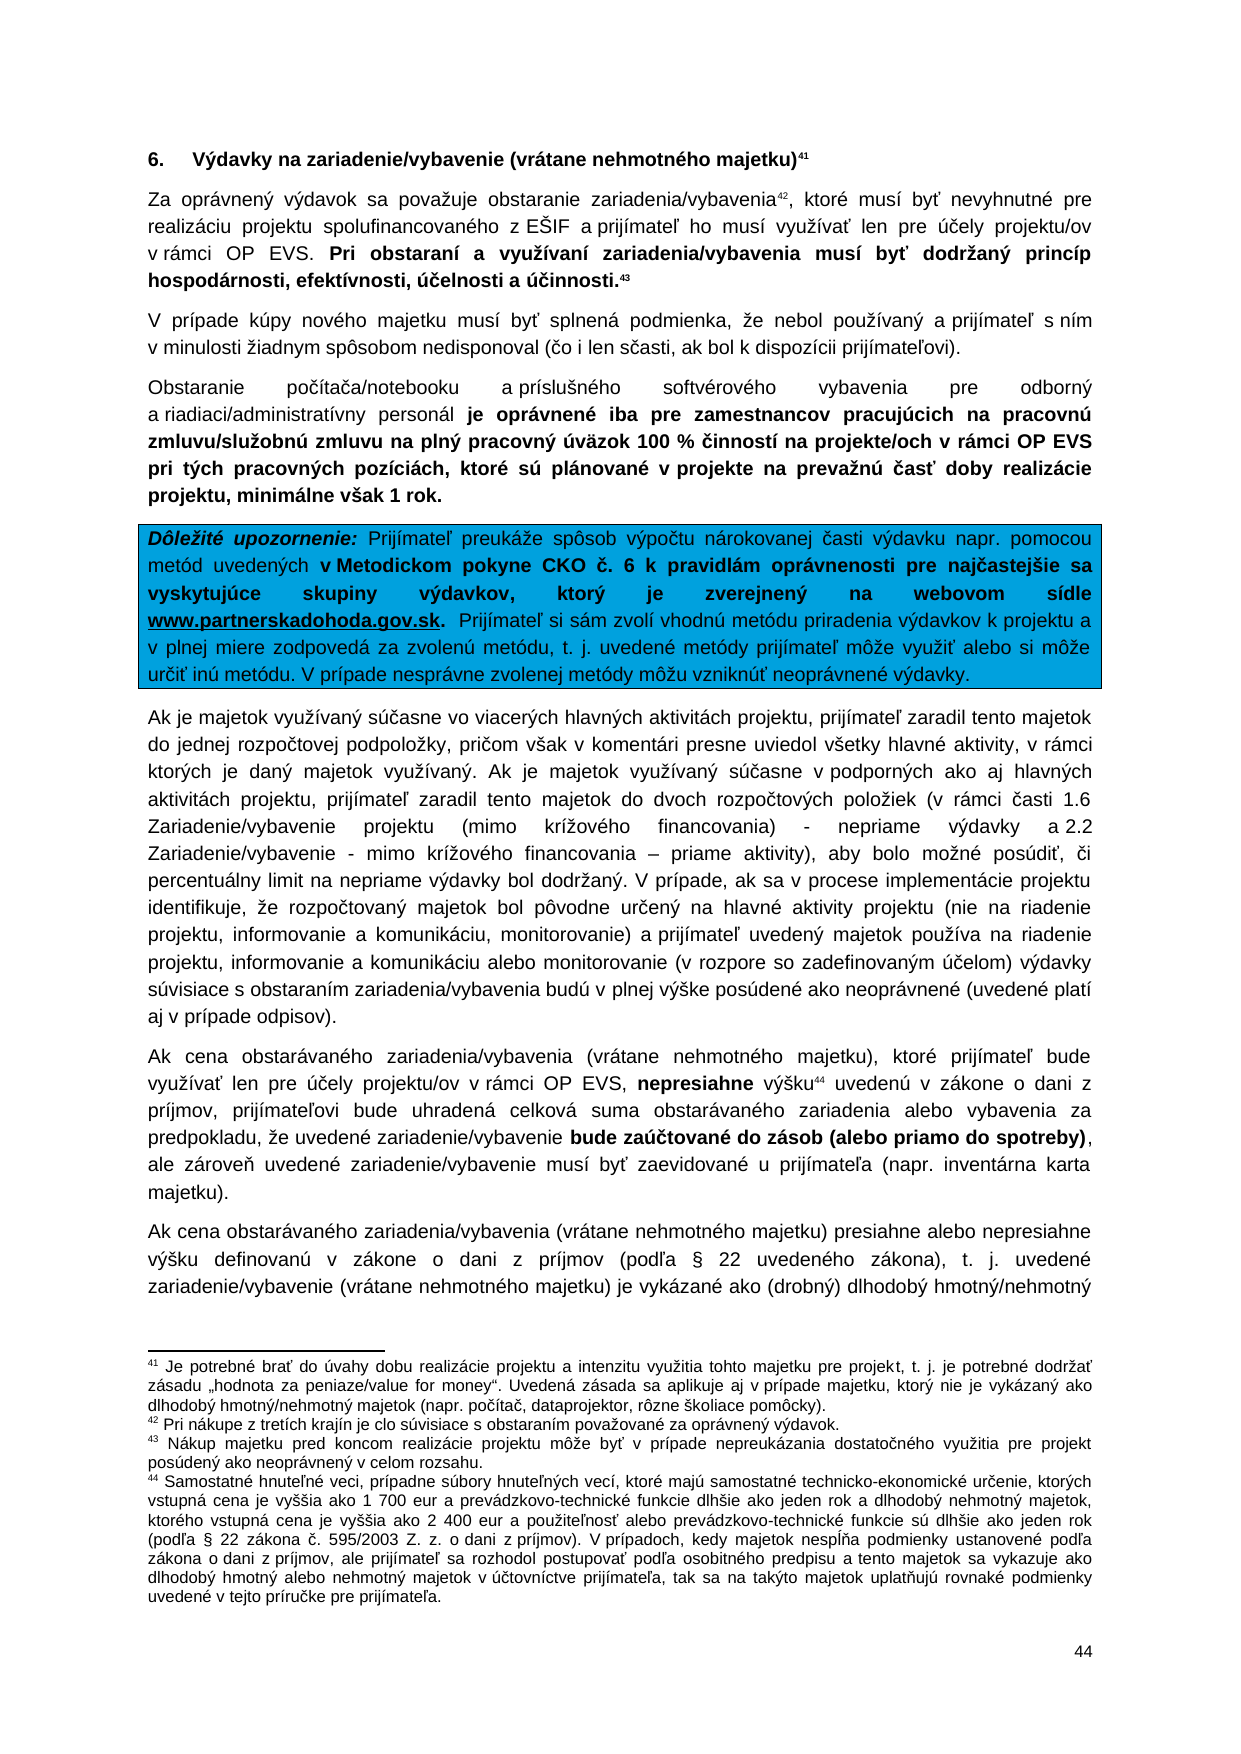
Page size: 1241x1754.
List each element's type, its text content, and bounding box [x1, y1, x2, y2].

text Dôležité upozornenie: Prijímateľ preukáže spôsob výpočtu nárokovanej časti výdavku napr. pomocou metód uvedených v Metodickom pokyne CKO č. 6 k pravidlám oprávnenosti pre najčastejšie sa vyskytujúce skupiny výdavkov, ktorý je zverejnený na webovom sídle www.partnerskadohoda.gov.sk. Prijímateľ si sám zvolí vhodnú metódu priradenia výdavkov k projektu a v plnej miere zodpovedá za zvolenú metódu, t. j. uvedené metódy prijímateľ môže využiť alebo si môže určiť inú metódu. V prípade nesprávne zvolenej metódy môžu vzniknúť neoprávnené výdavky. [139, 525, 1101, 688]
list Výdavky na zariadenie/vybavenie (vrátane nehmotného majetku) [148, 148, 1092, 170]
list Ak cena obstarávaného zariadenia/vybavenia (vrátane nehmotného majetku), ktoré prijímateľ bude využívať len pre účely projektu/ov v rámci OP EVS, nepresiahne výšku uvedenú v zákone o dani z príjmov, prijímateľovi bude uhradená celková suma obstarávaného zariadenia alebo vybavenia za predpokladu, že uvedené zariadenie/vybavenie bude zaúčtované do zásob (alebo priamo do spotreby), ale zároveň uvedené zariadenie/vybavenie musí byť zaevidované u prijímateľa (napr. inventárna karta majetku). [148, 1044, 1092, 1203]
text V prípade kúpy nového majetku musí byť splnená podmienka, že nebol používaný a prijímateľ s ním v minulosti žiadnym spôsobom nedisponoval (čo i len sčasti, ak bol k dispozícii prijímateľovi). [148, 309, 1092, 358]
text Ak je majetok využívaný súčasne vo viacerých hlavných aktivitách projektu, prijímateľ zaradil tento majetok do jednej rozpočtovej podpoložky, pričom však v komentári presne uviedol všetky hlavné aktivity, v rámci ktorých je daný majetok využívaný. Ak je majetok využívaný súčasne v podporných ako aj hlavných aktivitách projektu, prijímateľ zaradil tento majetok do dvoch rozpočtových položiek (v rámci časti 1.6 Zariadenie/vybavenie projektu (mimo krížového financovania) - nepriame výdavky a 2.2 Zariadenie/vybavenie - mimo krížového financovania – priame aktivity), aby bolo možné posúdiť, či percentuálny limit na nepriame výdavky bol dodržaný. V prípade, ak sa v procese implementácie projektu identifikuje, že rozpočtovaný majetok bol pôvodne určený na hlavné aktivity projektu (nie na riadenie projektu, informovanie a komunikáciu, monitorovanie) a prijímateľ uvedený majetok používa na riadenie projektu, informovanie a komunikáciu alebo monitorovanie (v rozpore so zadefinovaným účelom) výdavky súvisiace s obstaraním zariadenia/vybavenia budú v plnej výške posúdené ako neoprávnené (uvedené platí aj v prípade odpisov). [148, 706, 1092, 1028]
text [148, 1220, 1092, 1297]
text Obstaranie počítača/notebooku a príslušného softvérového vybavenia pre odborný a riadiaci/administratívny personál je oprávnené iba pre zamestnancov pracujúcich na pracovnú zmluvu/služobnú zmluvu na plný pracovný úväzok 100 % činností na projekte/och v rámci OP EVS pri tých pracovných pozíciách, ktoré sú plánované v projekte na prevažnú časť doby realizácie projektu, minimálne však 1 rok. [148, 376, 1092, 507]
list Za oprávnený výdavok sa považuje obstaranie zariadenia/vybavenia, ktoré musí byť nevyhnutné pre realizáciu projektu spolufinancovaného z EŠIF a prijímateľ ho musí využívať len pre účely projektu/ov v rámci OP EVS. Pri obstaraní a využívaní zariadenia/vybavenia musí byť dodržaný princíp hospodárnosti, efektívnosti, účelnosti a účinnosti. [148, 187, 1092, 292]
